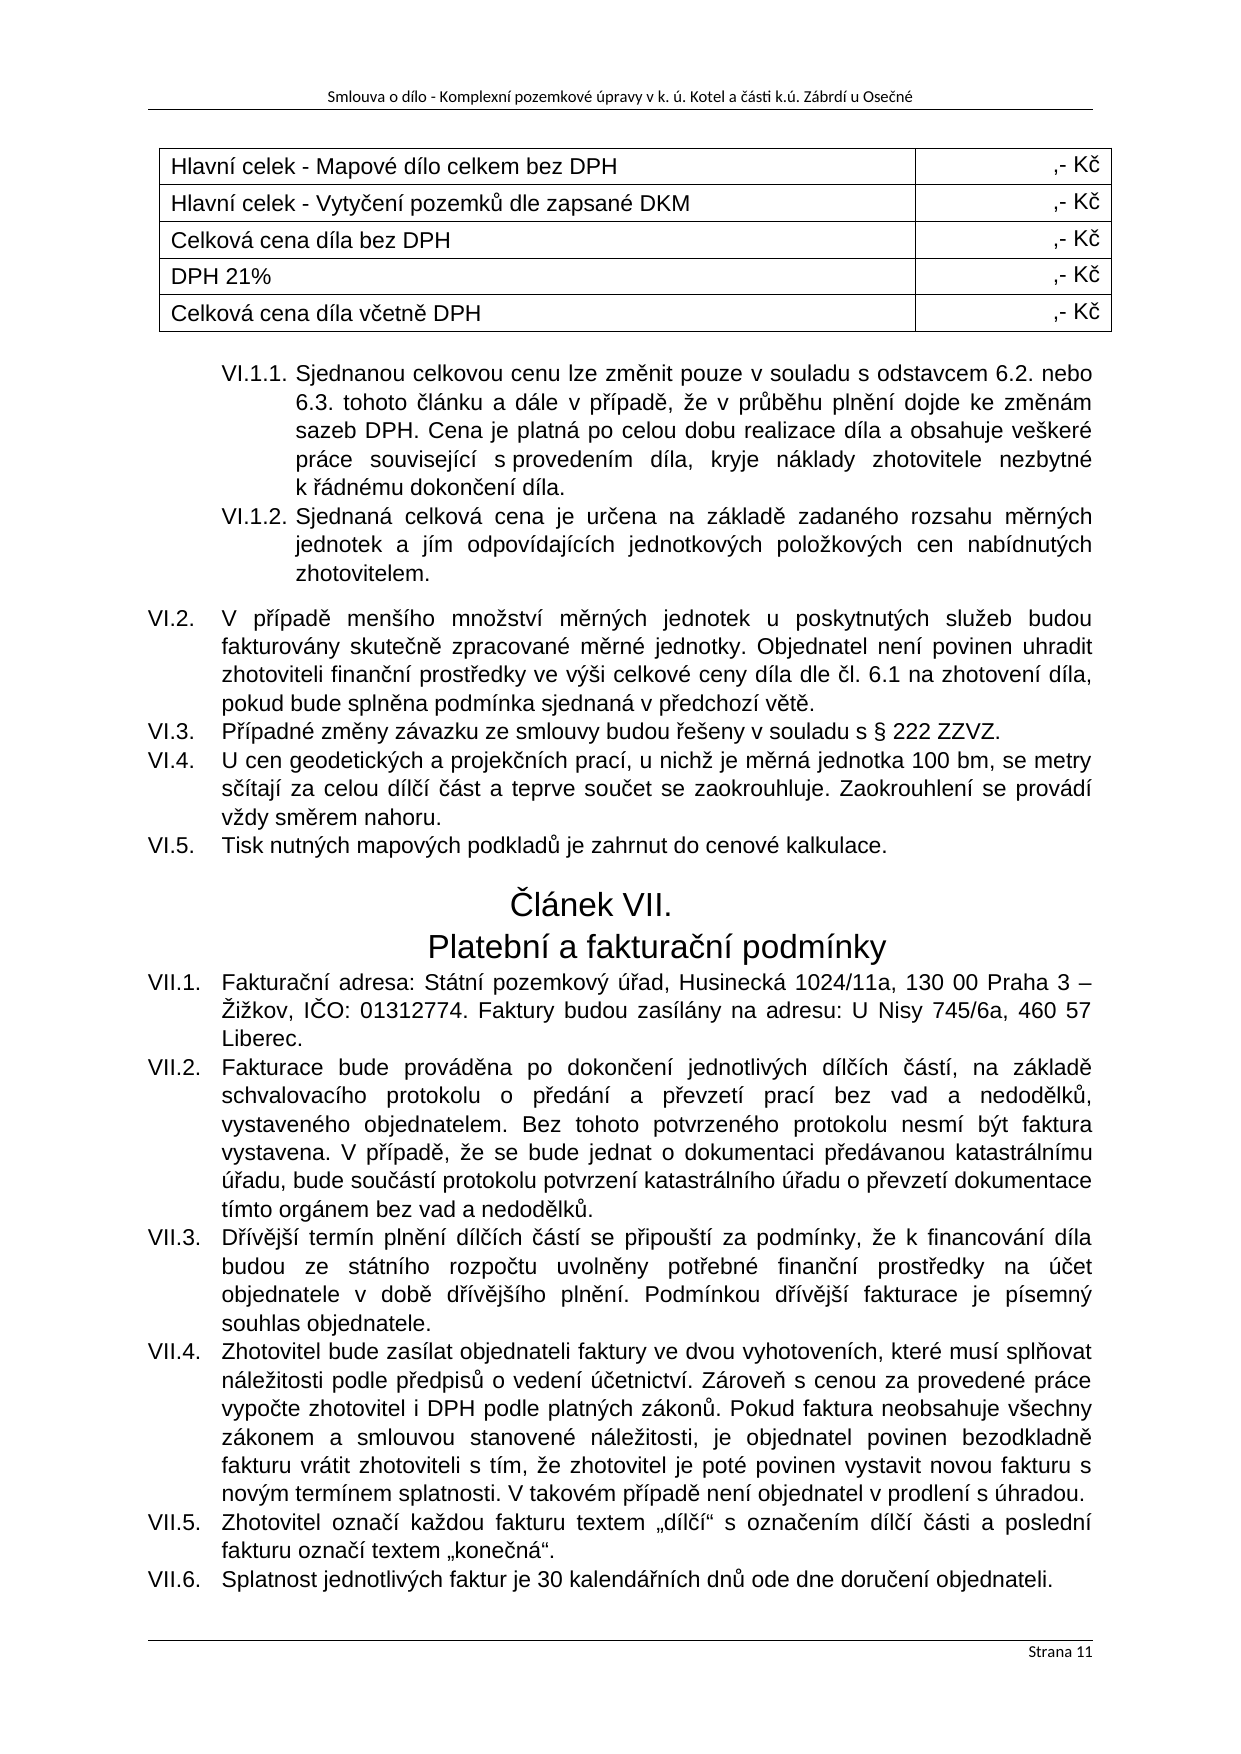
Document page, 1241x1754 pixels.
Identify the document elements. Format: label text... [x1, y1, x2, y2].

table_cell ,- Kč [916, 295, 1111, 331]
list Tisk nutných mapových podkladů je zahrnut do cenové kalkulace. [148, 832, 1093, 858]
table_cell ,- Kč [916, 259, 1111, 294]
list Případné změny závazku ze smlouvy budou řešeny v souladu s § 222 ZZVZ. [148, 718, 1093, 745]
table_cell Celková cena díla bez DPH [160, 222, 915, 258]
list Zhotovitel označí každou fakturu textem „dílčí“ s označením dílčí části a poslední fakturu označí textem „konečná“. [148, 1509, 1093, 1563]
table_cell Hlavní celek - Mapové dílo celkem bez DPH [160, 149, 915, 184]
list Fakturace bude prováděna po dokončení jednotlivých dílčích částí, na základě schvalovacího protokolu o předání a převzetí prací bez vad a nedodělků, vystaveného objednatelem. Bez tohoto potvrzeného protokolu nesmí být faktura vystavena. V případě, že se bude jednat o dokumentaci předávanou katastrálnímu úřadu, bude součástí protokolu potvrzení katastrálního úřadu o převzetí dokumentace tímto orgánem bez vad a nedodělků. [148, 1054, 1093, 1222]
table_cell ,- Kč [916, 222, 1111, 258]
subtitle Platební a fakturační podmínky [148, 886, 1093, 965]
table_cell Celková cena díla včetně DPH [160, 295, 915, 331]
list Splatnost jednotlivých faktur je 30 kalendářních dnů ode dne doručení objednateli. [148, 1566, 1093, 1592]
list U cen geodetických a projekčních prací, u nichž je měrná jednotka 100 bm, se metry sčítají za celou dílčí část a teprve součet se zaokrouhluje. Zaokrouhlení se provádí vždy směrem nahoru. [148, 747, 1093, 830]
table_cell DPH 21% [160, 259, 915, 294]
table_cell ,- Kč [916, 149, 1111, 184]
list Dřívější termín plnění dílčích částí se připouští za podmínky, že k financování díla budou ze státního rozpočtu uvolněny potřebné finanční prostředky na účet objednatele v době dřívějšího plnění. Podmínkou dřívější fakturace je písemný souhlas objednatele. [148, 1224, 1093, 1336]
list Fakturační adresa: Státní pozemkový úřad, Husinecká 1024/11a, 130 00 Praha 3 – Žižkov, IČO: 01312774. Faktury budou zasílány na adresu: U Nisy 745/6a, 460 57 Liberec. [148, 968, 1093, 1052]
list V případě menšího množství měrných jednotek u poskytnutých služeb budou fakturovány skutečně zpracované měrné jednotky. Objednatel není povinen uhradit zhotoviteli finanční prostředky ve výši celkové ceny díla dle čl. 6.1 na zhotovení díla, pokud bude splněna podmínka sjednaná v předchozí větě. [148, 604, 1093, 716]
text Sjednanou celkovou cenu lze změnit pouze v souladu s odstavcem 6.2. nebo 6.3. tohoto článku a dále v případě, že v průběhu plnění dojde ke změnám sazeb DPH. Cena je platná po celou dobu realizace díla a obsahuje veškeré práce související s provedením díla, kryje náklady zhotovitele nezbytné k řádnému dokončení díla. [221, 360, 1093, 501]
table_cell Hlavní celek - Vytyčení pozemků dle zapsané DKM [160, 185, 915, 221]
table_cell ,- Kč [916, 185, 1111, 221]
list Zhotovitel bude zasílat objednateli faktury ve dvou vyhotoveních, které musí splňovat náležitosti podle předpisů o vedení účetnictví. Zároveň s cenou za provedené práce vypočte zhotovitel i DPH podle platných zákonů. Pokud faktura neobsahuje všechny zákonem a smlouvou stanovené náležitosti, je objednatel povinen bezodkladně fakturu vrátit zhotoviteli s tím, že zhotovitel je poté povinen vystavit novou fakturu s novým termínem splatnosti. V takovém případě není objednatel v prodlení s úhradou. [148, 1338, 1093, 1507]
text Sjednaná celková cena je určena na základě zadaného rozsahu měrných jednotek a jím odpovídajících jednotkových položkových cen nabídnutých zhotovitelem. [221, 503, 1093, 586]
